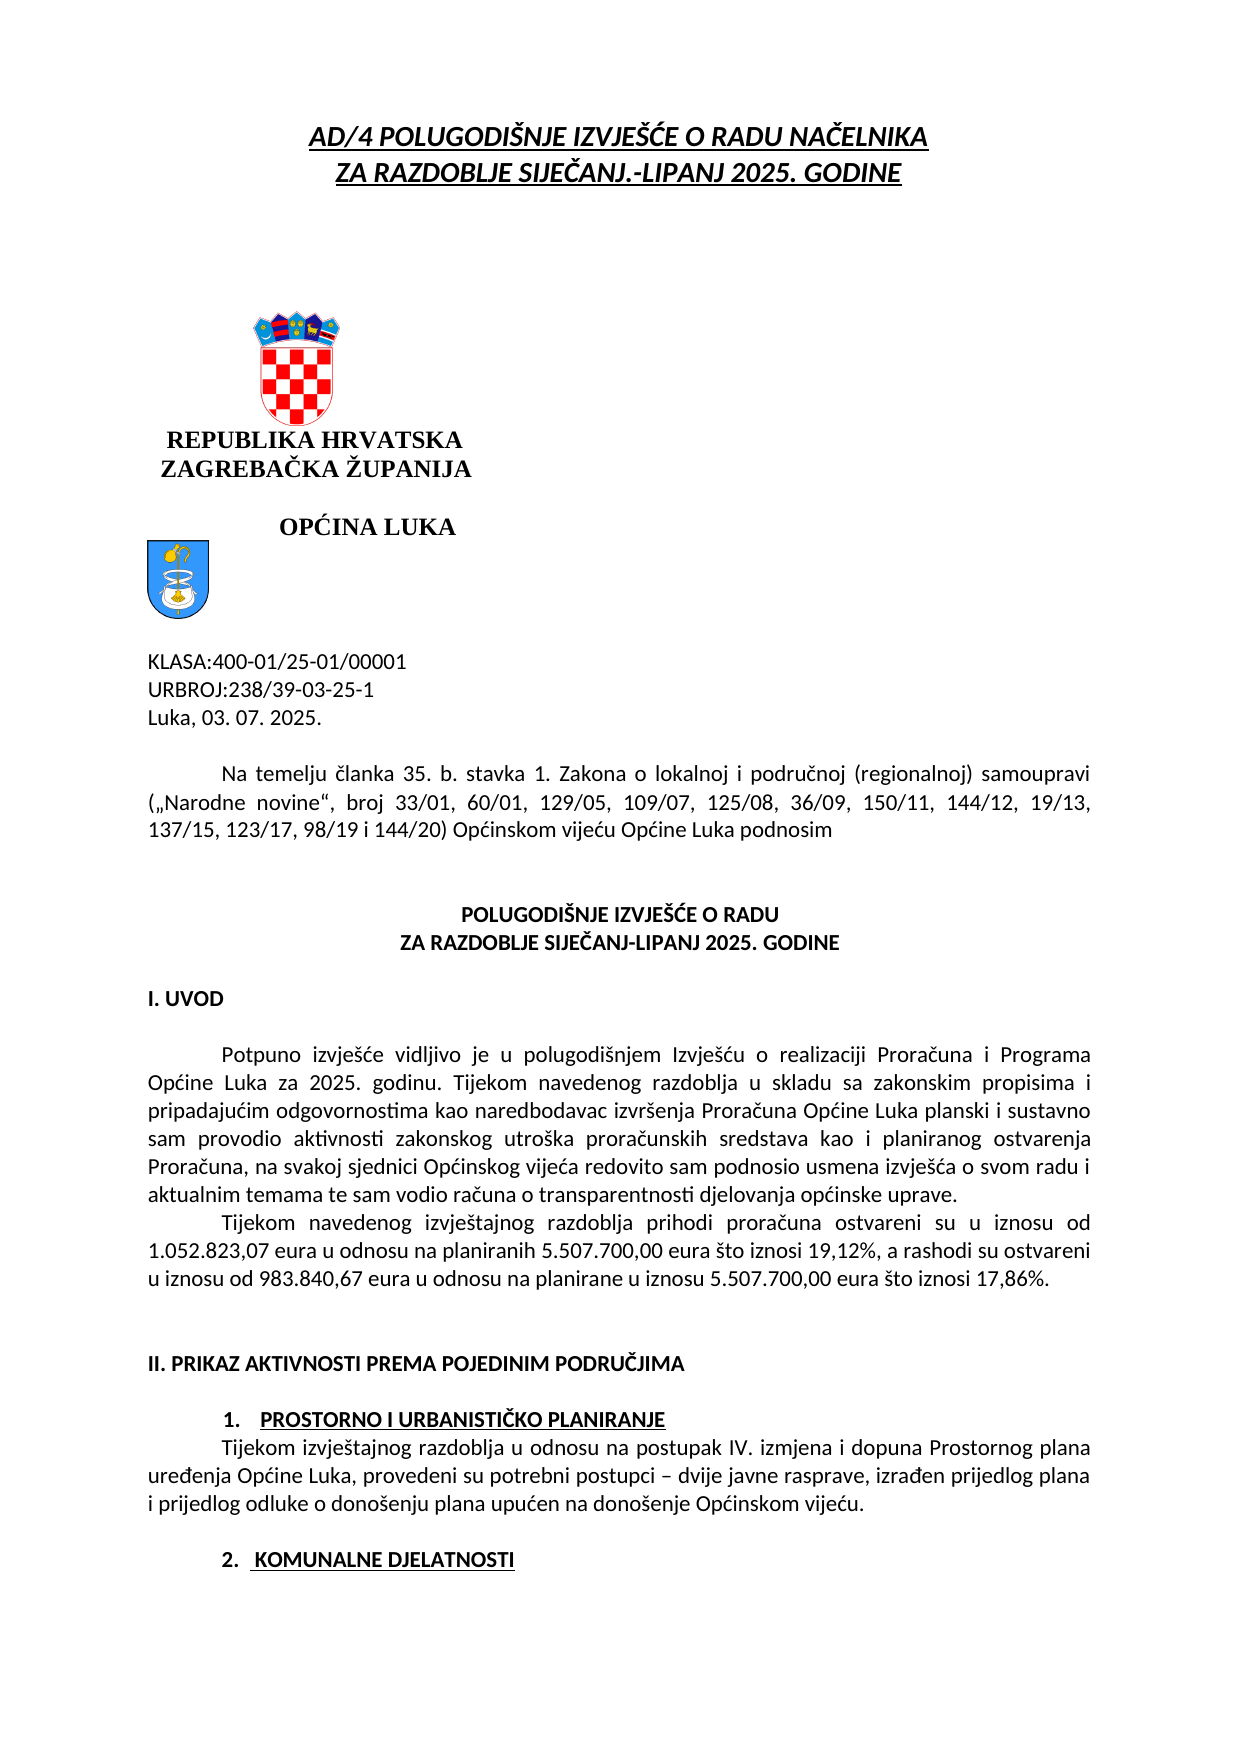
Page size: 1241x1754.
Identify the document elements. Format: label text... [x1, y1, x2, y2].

text AD/4 POLUGODIŠNJE IZVJEŠĆE O RADU NAČELNIKA [148, 118, 1093, 154]
text Tijekom navedenog izvještajnog razdoblja prihodi proračuna ostvareni su u iznosu od 1.052.823,07 eura u odnosu na planiranih 5.507.700,00 eura što iznosi 19,12%, a rashodi su ostvareni u iznosu od 983.840,67 eura u odnosu na planirane u iznosu 5.507.700,00 eura što iznosi 17,86%. [148, 1208, 1093, 1292]
text Tijekom izvještajnog razdoblja u odnosu na postupak IV. izmjena i dopuna Prostornog plana uređenja Općine Luka, provedeni su potrebni postupci – dvije javne rasprave, izrađen prijedlog plana i prijedlog odluke o donošenju plana upućen na donošenje Općinskom vijeću. [148, 1433, 1093, 1517]
text I. UVOD [148, 984, 1093, 1012]
text ZAGREBAČKA ŽUPANIJA [148, 454, 1093, 483]
text POLUGODIŠNJE IZVJEŠĆE O RADU [148, 900, 1093, 928]
text ZA RAZDOBLJE SIJEČANJ.-LIPANJ 2025. GODINE [148, 154, 1093, 189]
picture [147, 540, 209, 619]
text Na temelju članka 35. b. stavka 1. Zakona o lokalnoj i područnoj (regionalnoj) samoupravi („Narodne novine“, broj 33/01, 60/01, 129/05, 109/07, 125/08, 36/09, 150/11, 144/12, 19/13, 137/15, 123/17, 98/19 i 144/20) Općinskom vijeću Općine Luka podnosim [148, 759, 1093, 844]
text 2. KOMUNALNE DJELATNOSTI [148, 1546, 1093, 1574]
list PROSTORNO I URBANISTIČKO PLANIRANJE [223, 1405, 1093, 1433]
text KLASA:400-01/25-01/00001 [148, 647, 1093, 676]
text II. PRIKAZ AKTIVNOSTI PREMA POJEDINIM PODRUČJIMA [148, 1349, 1093, 1377]
text ZA RAZDOBLJE SIJEČANJ-LIPANJ 2025. GODINE [148, 928, 1093, 956]
picture [253, 311, 340, 426]
text REPUBLIKA HRVATSKA [148, 426, 1093, 454]
text URBROJ:238/39-03-25-1 [148, 676, 1093, 703]
text Luka, 03. 07. 2025. [148, 703, 1093, 732]
text Potpuno izvješće vidljivo je u polugodišnjem Izvješću o realizaciji Proračuna i Programa Općine Luka za 2025. godinu. Tijekom navedenog razdoblja u skladu sa zakonskim propisima i pripadajućim odgovornostima kao naredbodavac izvršenja Proračuna Općine Luka planski i sustavno sam provodio aktivnosti zakonskog utroška proračunskih sredstava kao i planiranog ostvarenja Proračuna, na svakoj sjednici Općinskog vijeća redovito sam podnosio usmena izvješća o svom radu i aktualnim temama te sam vodio računa o transparentnosti djelovanja općinske uprave. [148, 1040, 1093, 1208]
